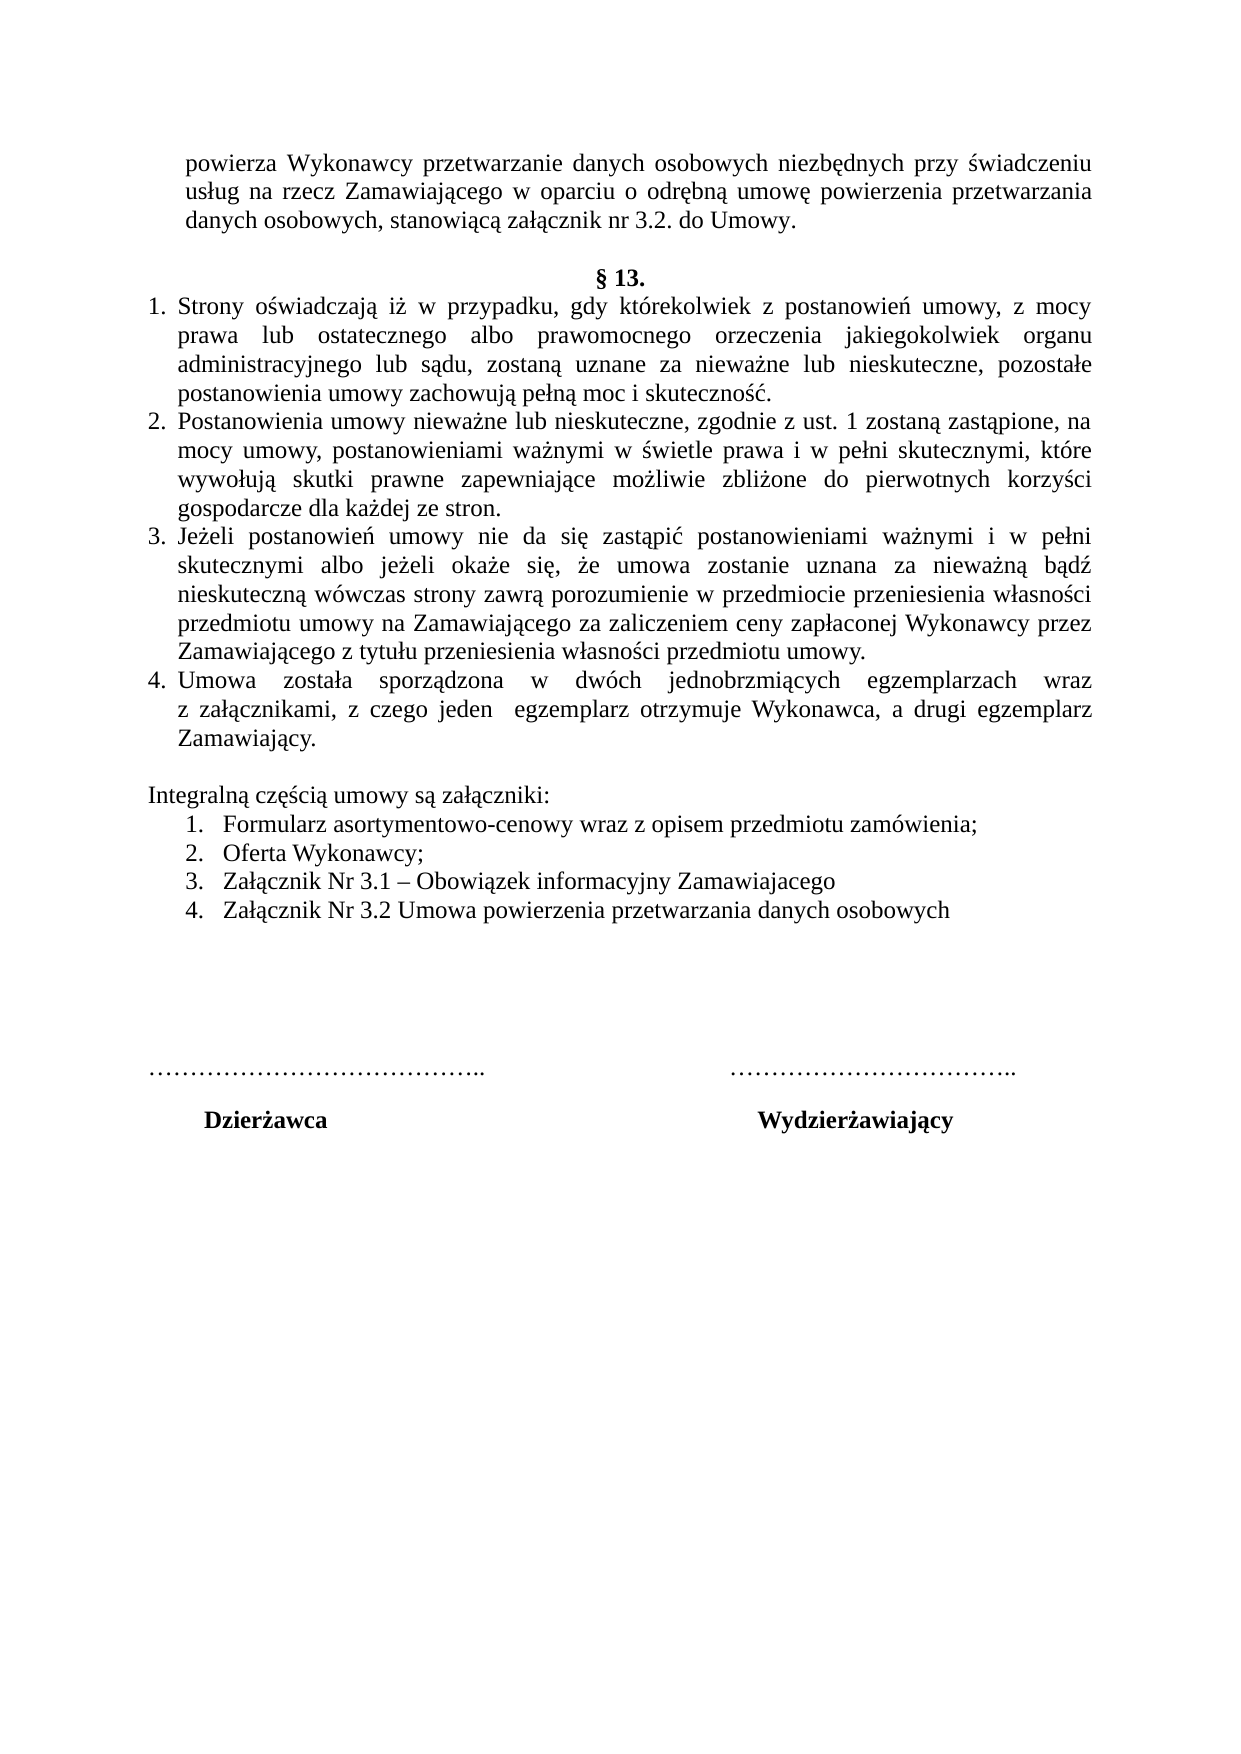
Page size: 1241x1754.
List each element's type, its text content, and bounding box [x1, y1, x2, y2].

list Jeżeli postanowień umowy nie da się zastąpić postanowieniami ważnymi i w pełni skutecznymi albo jeżeli okaże się, że umowa zostanie uznana za nieważną bądź nieskuteczną wówczas strony zawrą porozumienie w przedmiocie przeniesienia własności przedmiotu umowy na Zamawiającego za zaliczeniem ceny zapłaconej Wykonawcy przez Zamawiającego z tytułu przeniesienia własności przedmiotu umowy. [148, 521, 1093, 665]
list Postanowienia umowy nieważne lub nieskuteczne, zgodnie z ust. 1 zostaną zastąpione, na mocy umowy, postanowieniami ważnymi w świetle prawa i w pełni skutecznymi, które wywołują skutki prawne zapewniające możliwie zbliżone do pierwotnych korzyści gospodarcze dla każdej ze stron. [148, 406, 1093, 521]
text § 13. [148, 263, 1093, 291]
text ………………………………….. …………………………….. [148, 1052, 1093, 1081]
list Umowa została sporządzona w dwóch jednobrzmiących egzemplarzach wraz z załącznikami, z czego jeden egzemplarz otrzymuje Wykonawca, a drugi egzemplarz Zamawiający. [148, 665, 1093, 751]
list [148, 148, 1093, 234]
list Formularz asortymentowo-cenowy wraz z opisem przedmiotu zamówienia; [185, 809, 1102, 838]
list Załącznik Nr 3.1 – Obowiązek informacyjny Zamawiajacego [185, 866, 1093, 895]
text Dzierżawca Wydzierżawiający [148, 1106, 1093, 1134]
text Integralną częścią umowy są załączniki: [148, 780, 1093, 809]
list Oferta Wykonawcy; [185, 838, 1102, 866]
list Załącznik Nr 3.2 Umowa powierzenia przetwarzania danych osobowych [185, 895, 1102, 924]
list Strony oświadczają iż w przypadku, gdy którekolwiek z postanowień umowy, z mocy prawa lub ostatecznego albo prawomocnego orzeczenia jakiegokolwiek organu administracyjnego lub sądu, zostaną uznane za nieważne lub nieskuteczne, pozostałe postanowienia umowy zachowują pełną moc i skuteczność. [148, 291, 1093, 406]
